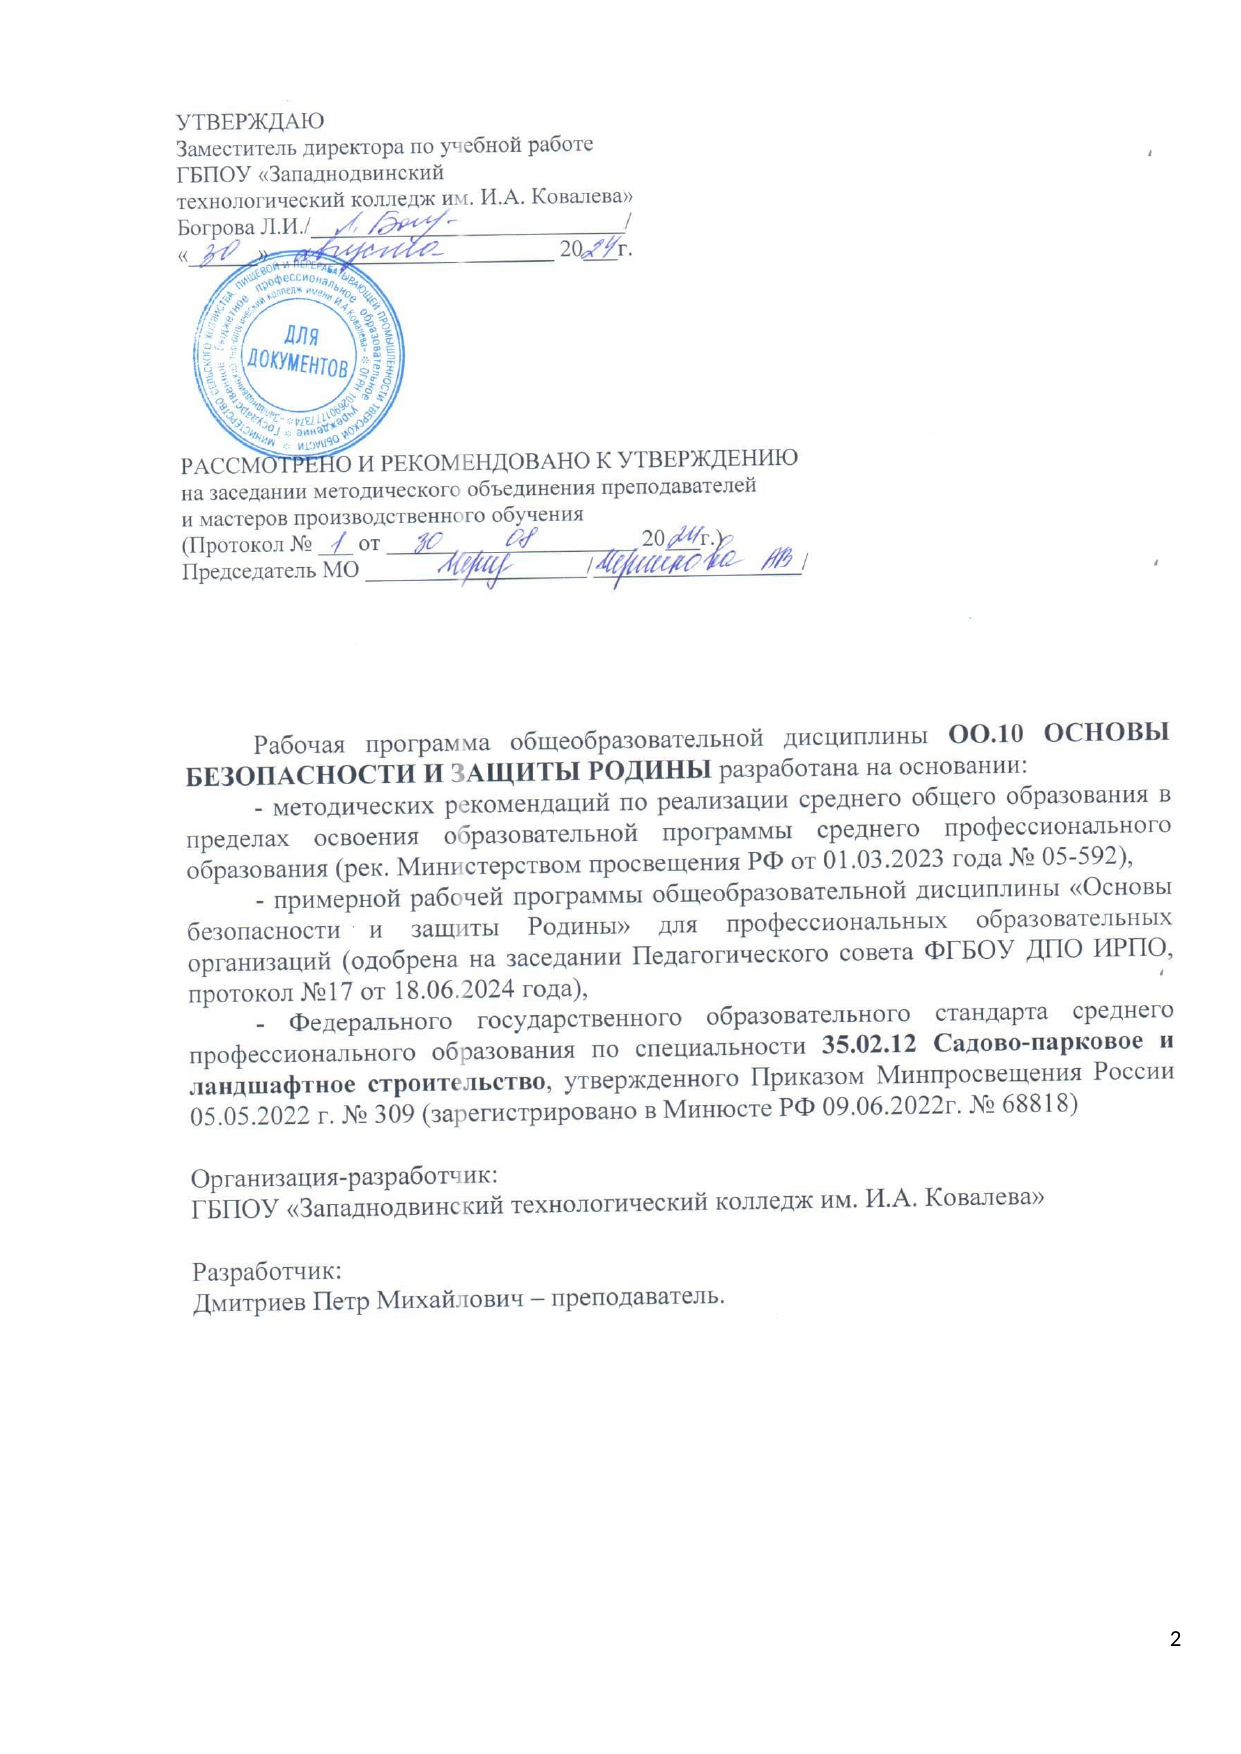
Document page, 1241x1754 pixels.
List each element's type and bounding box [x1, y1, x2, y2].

picture [162, 88, 1196, 1347]
